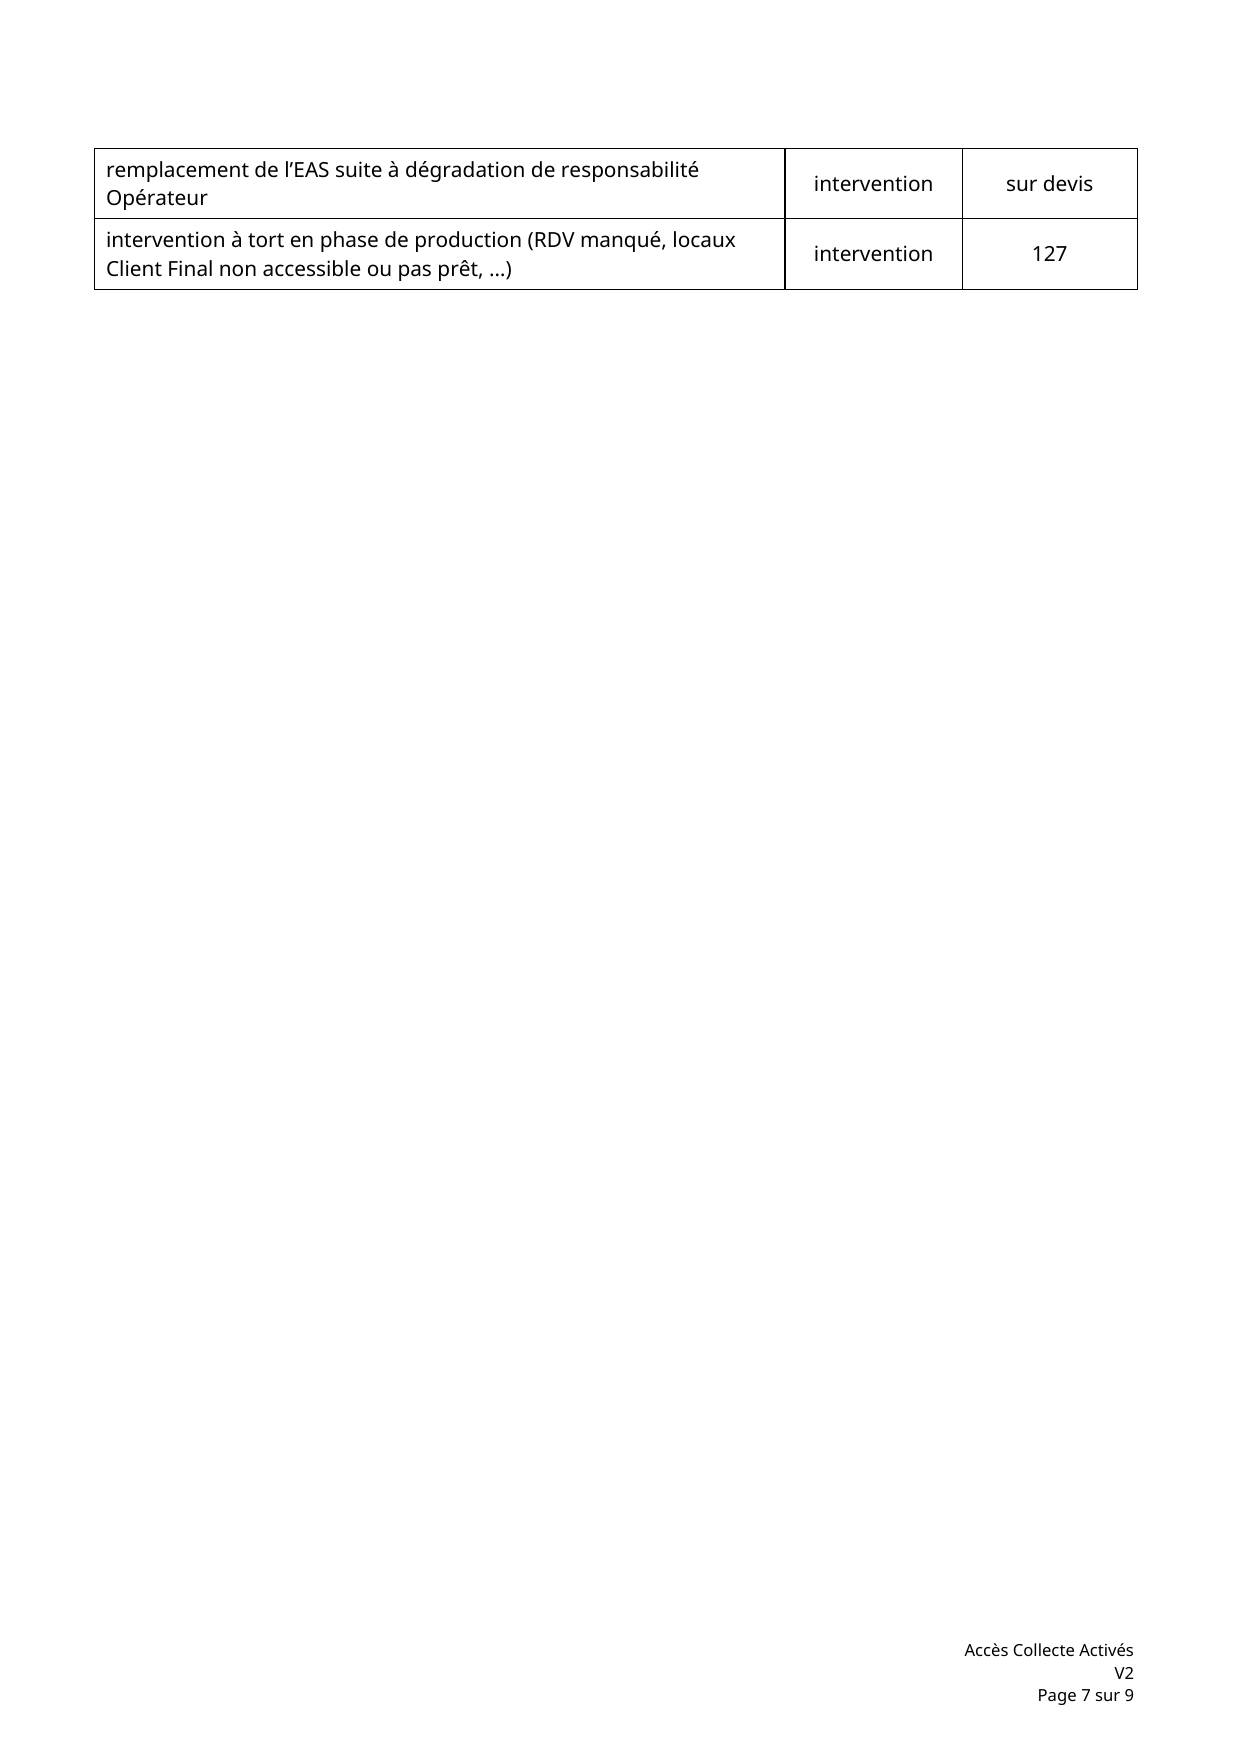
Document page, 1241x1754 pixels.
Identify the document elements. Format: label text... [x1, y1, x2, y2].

table_cell 127 [963, 219, 1137, 288]
table_cell intervention [786, 149, 962, 218]
table_cell remplacement de l’EAS suite à dégradation de responsabilité Opérateur [95, 149, 784, 218]
table_cell intervention à tort en phase de production (RDV manqué, locaux Client Final non accessible ou pas prêt, …) [95, 219, 784, 288]
table_cell intervention [786, 219, 962, 288]
table_cell sur devis [963, 149, 1137, 218]
